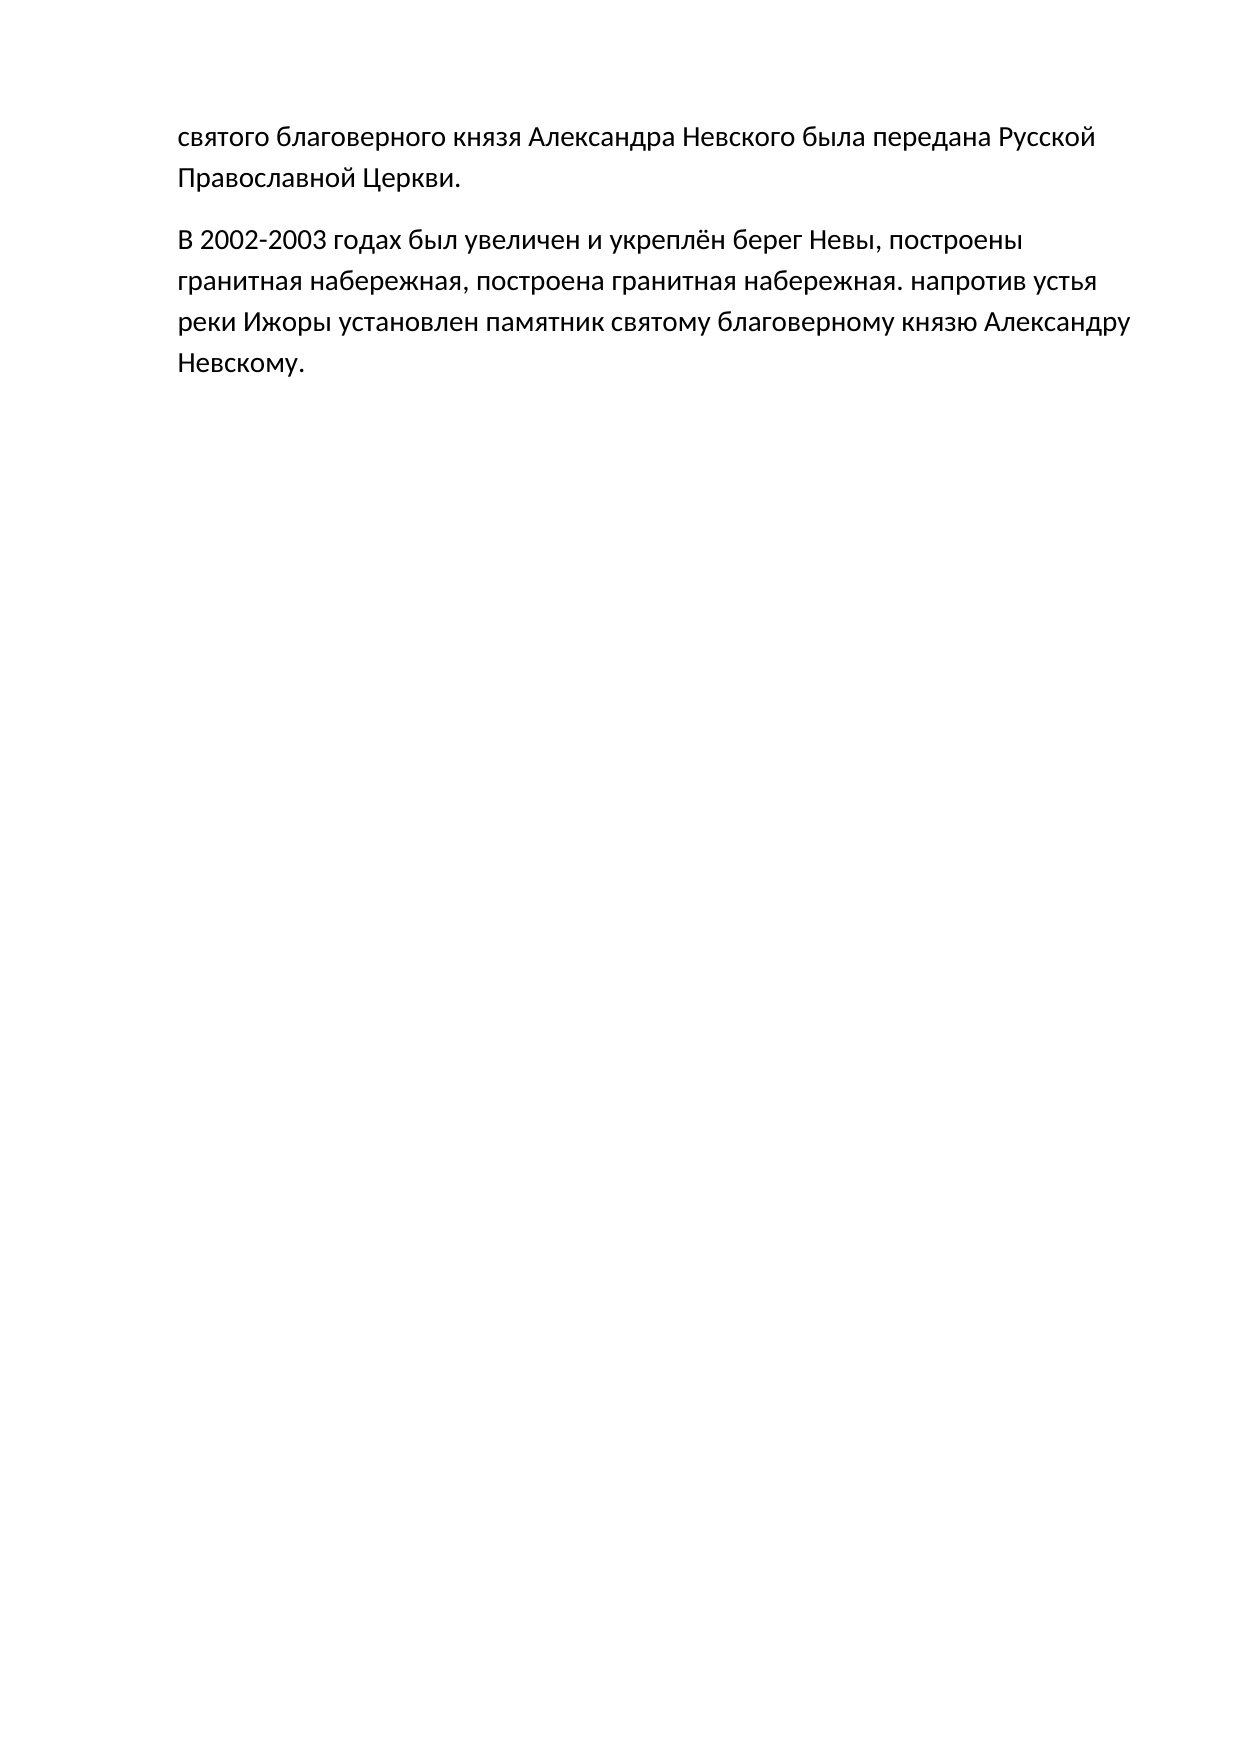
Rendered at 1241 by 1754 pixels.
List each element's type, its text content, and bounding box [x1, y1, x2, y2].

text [177, 118, 1152, 195]
text В 2002-2003 годах был увеличен и укреплён берег Невы, построены гранитная набережная, построена гранитная набережная. напротив устья реки Ижоры установлен памятник святому благоверному князю Александру Невскому. [177, 221, 1152, 379]
